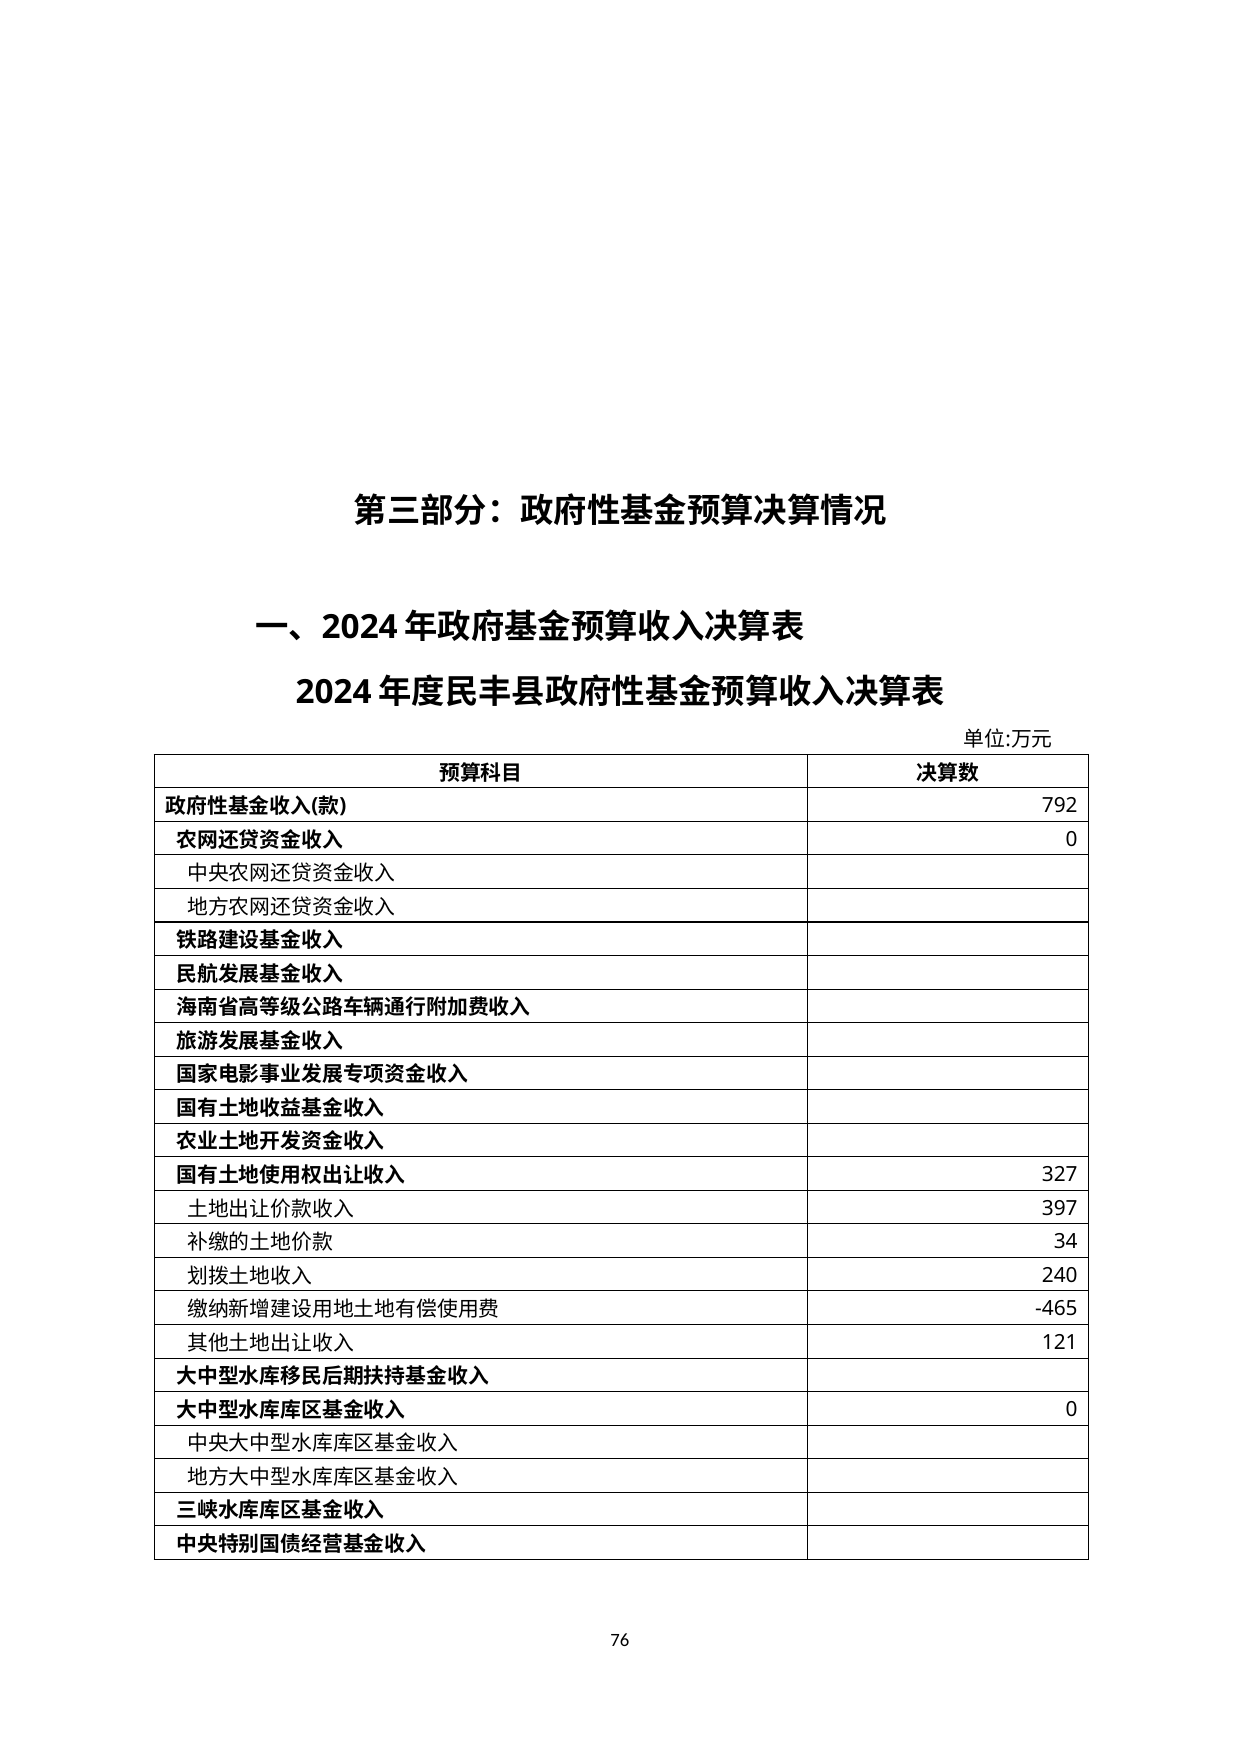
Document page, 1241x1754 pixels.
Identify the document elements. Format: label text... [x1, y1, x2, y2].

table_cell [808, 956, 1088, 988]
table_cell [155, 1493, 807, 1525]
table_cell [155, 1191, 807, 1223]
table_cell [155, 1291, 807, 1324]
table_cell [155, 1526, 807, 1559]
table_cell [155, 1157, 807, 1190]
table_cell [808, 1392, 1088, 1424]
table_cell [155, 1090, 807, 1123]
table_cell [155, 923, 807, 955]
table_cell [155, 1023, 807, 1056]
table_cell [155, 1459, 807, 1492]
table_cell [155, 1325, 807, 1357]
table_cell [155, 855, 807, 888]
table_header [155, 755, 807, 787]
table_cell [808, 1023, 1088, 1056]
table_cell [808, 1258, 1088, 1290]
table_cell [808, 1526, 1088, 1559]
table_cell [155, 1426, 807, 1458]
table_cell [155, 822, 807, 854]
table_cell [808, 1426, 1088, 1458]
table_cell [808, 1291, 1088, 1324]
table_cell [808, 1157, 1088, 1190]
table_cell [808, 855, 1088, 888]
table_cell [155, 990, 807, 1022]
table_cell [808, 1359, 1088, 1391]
subtitle 第三部分：政府性基金预算决算情况 [188, 477, 1052, 542]
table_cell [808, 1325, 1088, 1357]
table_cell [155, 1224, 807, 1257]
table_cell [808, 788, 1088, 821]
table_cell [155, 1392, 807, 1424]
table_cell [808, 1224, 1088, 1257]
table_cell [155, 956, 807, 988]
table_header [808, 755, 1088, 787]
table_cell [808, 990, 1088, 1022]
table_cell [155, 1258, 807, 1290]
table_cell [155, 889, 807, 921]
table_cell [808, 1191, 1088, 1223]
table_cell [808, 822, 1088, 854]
text 2024年度民丰县政府性基金预算收入决算表 [188, 656, 1052, 721]
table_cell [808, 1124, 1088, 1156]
text 一、2024年政府基金预算收入决算表 [188, 591, 1052, 656]
text 单位:万元 [188, 721, 1052, 754]
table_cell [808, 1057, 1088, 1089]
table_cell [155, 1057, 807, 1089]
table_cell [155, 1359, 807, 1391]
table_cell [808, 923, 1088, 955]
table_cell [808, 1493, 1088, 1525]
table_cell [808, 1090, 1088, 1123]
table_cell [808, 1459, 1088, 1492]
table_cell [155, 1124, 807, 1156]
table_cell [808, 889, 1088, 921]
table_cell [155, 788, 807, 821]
